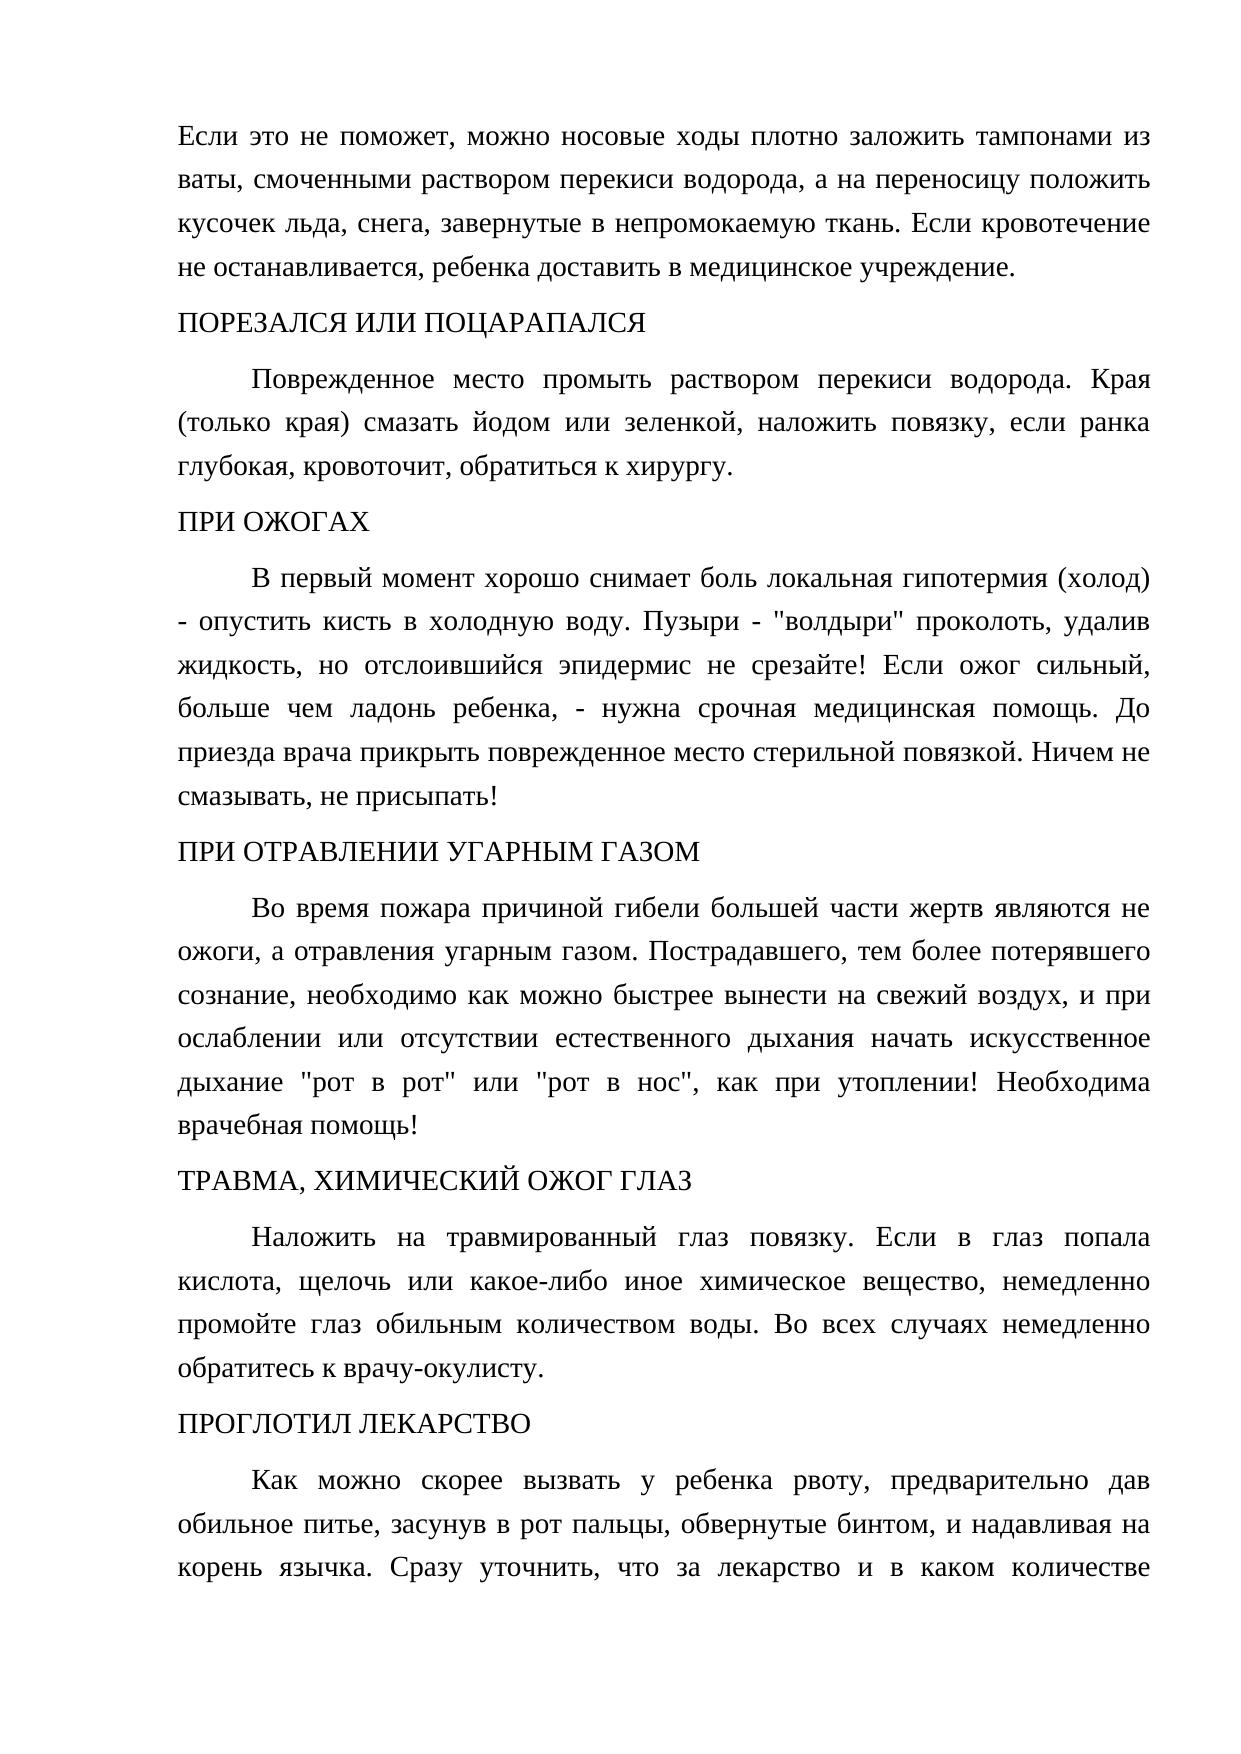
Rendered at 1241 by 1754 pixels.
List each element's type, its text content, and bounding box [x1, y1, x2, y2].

text ПРОГЛОТИЛ ЛЕКАРСТВО [177, 1406, 1152, 1440]
text ПОРЕЗАЛСЯ ИЛИ ПОЦАРАПАЛСЯ [177, 305, 1152, 338]
text В первый момент хорошо снимает боль локальная гипотермия (холод) - опустить кисть в холодную воду. Пузыри - "волдыри" проколоть, удалив жидкость, но отслоившийся эпидермис не срезайте! Если ожог сильный, больше чем ладонь ребенка, - нужна срочная медицинская помощь. До приезда врача прикрыть поврежденное место стерильной повязкой. Ничем не смазывать, не присыпать! [177, 560, 1152, 811]
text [177, 118, 1152, 282]
text Наложить на травмированный глаз повязку. Если в глаз попала кислота, щелочь или какое-либо иное химическое вещество, немедленно промойте глаз обильным количеством воды. Во всех случаях немедленно обратитесь к врачу-окулисту. [177, 1219, 1152, 1384]
text ТРАВМА, ХИМИЧЕСКИЙ ОЖОГ ГЛАЗ [177, 1163, 1152, 1197]
text ПРИ ОЖОГАХ [177, 504, 1152, 537]
text ПРИ ОТРАВЛЕНИИ УГАРНЫМ ГАЗОМ [177, 834, 1152, 867]
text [177, 1462, 1152, 1583]
text Во время пожара причиной гибели большей части жертв являются не ожоги, а отравления угарным газом. Пострадавшего, тем более потерявшего сознание, необходимо как можно быстрее вынести на свежий воздух, и при ослаблении или отсутствии естественного дыхания начать искусственное дыхание "рот в рот" или "рот в нос", как при утоплении! Необходима врачебная помощь! [177, 890, 1152, 1141]
text Поврежденное место промыть раствором перекиси водорода. Края (только края) смазать йодом или зеленкой, наложить повязку, если ранка глубокая, кровоточит, обратиться к хирургу. [177, 361, 1152, 481]
